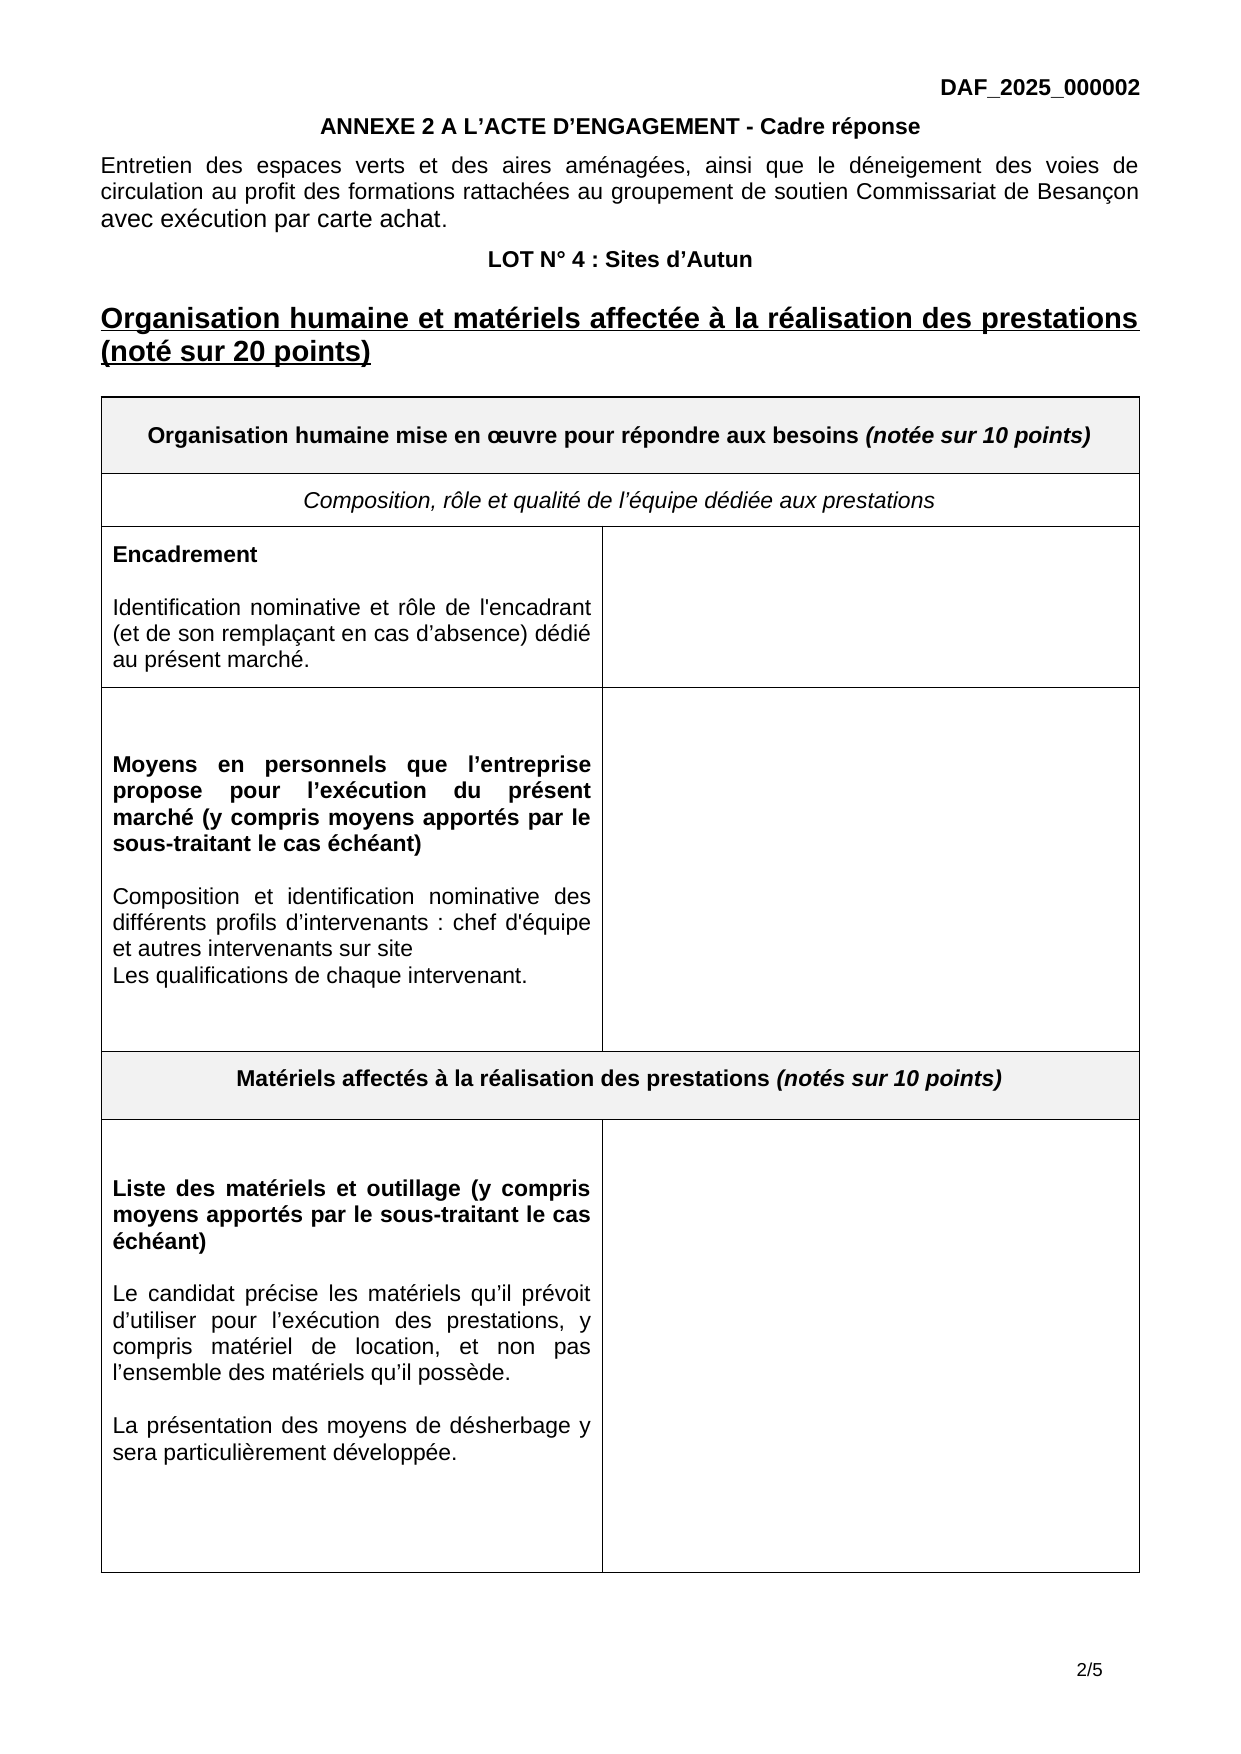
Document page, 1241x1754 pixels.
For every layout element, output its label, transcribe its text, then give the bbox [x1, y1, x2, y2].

table_cell [603, 688, 1139, 1051]
table_cell Encadrement Identification nominative et rôle de l'encadrant (et de son remplaçant en cas d’absence) dédié au présent marché. [102, 527, 602, 687]
table_cell [603, 1120, 1139, 1572]
subtitle Organisation humaine et matériels affectée à la réalisation des prestations (noté sur 20 points) [100, 331, 1140, 368]
table_cell [603, 527, 1139, 687]
subtitle Organisation humaine et matériels affectée à la réalisation des prestations (noté sur 20 points) [100, 301, 1140, 330]
table_cell Moyens en personnels que l’entreprise propose pour l’exécution du présent marché (y compris moyens apportés par le sous-traitant le cas échéant) Composition et identification nominative des différents profils d’intervenants : chef d'équipe et autres intervenants sur site Les qualifications de chaque intervenant. [102, 688, 602, 1051]
table_cell Composition, rôle et qualité de l’équipe dédiée aux prestations [102, 474, 1139, 526]
table_cell Matériels affectés à la réalisation des prestations (notés sur 10 points) [102, 1052, 1139, 1119]
table_header Organisation humaine mise en œuvre pour répondre aux besoins (notée sur 10 points) [102, 398, 1139, 473]
table_cell Liste des matériels et outillage (y compris moyens apportés par le sous-traitant le cas échéant) Le candidat précise les matériels qu’il prévoit d’utiliser pour l’exécution des prestations, y compris matériel de location, et non pas l’ensemble des matériels qu’il possède. La présentation des moyens de désherbage y sera particulièrement développée. [102, 1120, 602, 1572]
